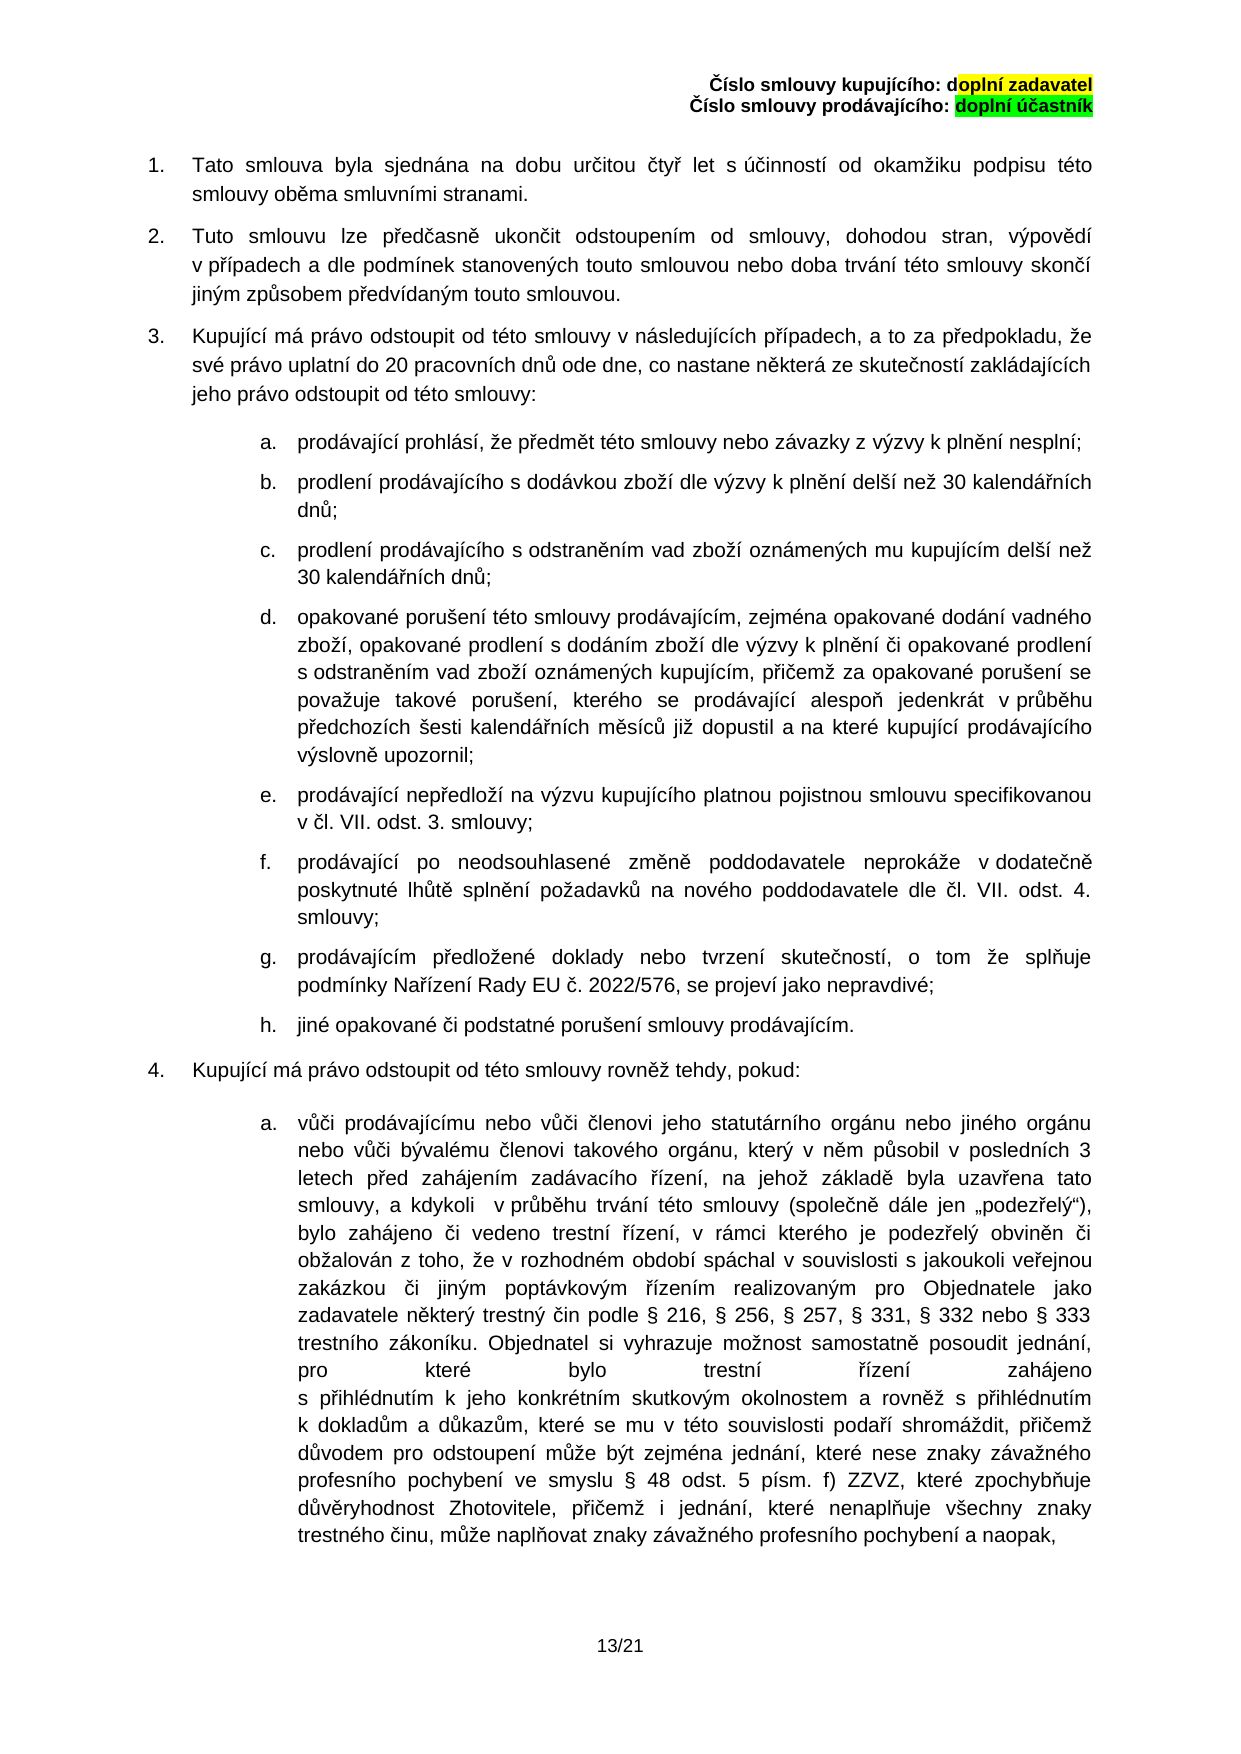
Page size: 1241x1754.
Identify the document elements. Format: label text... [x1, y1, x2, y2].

list jiné opakované či podstatné porušení smlouvy prodávajícím. [260, 1012, 1093, 1036]
list prodlení prodávajícího s dodávkou zboží dle výzvy k plnění delší než 30 kalendářních dnů; [260, 470, 1093, 521]
list prodávající po neodsouhlasené změně poddodavatele neprokáže v dodatečně poskytnuté lhůtě splnění požadavků na nového poddodavatele dle čl. VII. odst. 4. smlouvy; [260, 850, 1093, 929]
list opakované porušení této smlouvy prodávajícím, zejména opakované dodání vadného zboží, opakované prodlení s dodáním zboží dle výzvy k plnění či opakované prodlení s odstraněním vad zboží oznámených kupujícím, přičemž za opakované porušení se považuje takové porušení, kterého se prodávající alespoň jedenkrát v průběhu předchozích šesti kalendářních měsíců již dopustil a na které kupující prodávajícího výslovně upozornil; [260, 605, 1093, 766]
list prodlení prodávajícího s odstraněním vad zboží oznámených mu kupujícím delší než 30 kalendářních dnů; [260, 537, 1093, 589]
list prodávající prohlásí, že předmět této smlouvy nebo závazky z výzvy k plnění nesplní; [260, 430, 1093, 454]
list vůči prodávajícímu nebo vůči členovi jeho statutárního orgánu nebo jiného orgánu nebo vůči bývalému členovi takového orgánu, který v něm působil v posledních 3 letech před zahájením zadávacího řízení, na jehož základě byla uzavřena tato smlouvy, a kdykoli v průběhu trvání této smlouvy (společně dále jen „podezřelý“), bylo zahájeno či vedeno trestní řízení, v rámci kterého je podezřelý obviněn či obžalován z toho, že v rozhodném období spáchal v souvislosti s jakoukoli veřejnou zakázkou či jiným poptávkovým řízením realizovaným pro Objednatele jako zadavatele některý trestný čin podle § 216, § 256, § 257, § 331, § 332 nebo § 333 trestního zákoníku. Objednatel si vyhrazuje možnost samostatně posoudit jednání, pro které bylo trestní řízení zahájeno s přihlédnutím k jeho konkrétním skutkovým okolnostem a rovněž s přihlédnutím k dokladům a důkazům, které se mu v této souvislosti podaří shromáždit, přičemž důvodem pro odstoupení může být zejména jednání, které nese znaky závažného profesního pochybení ve smyslu § 48 odst. 5 písm. f) ZZVZ, které zpochybňuje důvěryhodnost Zhotovitele, přičemž i jednání, které nenaplňuje všechny znaky trestného činu, může naplňovat znaky závažného profesního pochybení a naopak, [260, 1111, 1093, 1547]
list Tato smlouva byla sjednána na dobu určitou čtyř let s účinností od okamžiku podpisu této smlouvy oběma smluvními stranami. [148, 148, 1093, 206]
list Kupující má právo odstoupit od této smlouvy v následujících případech, a to za předpokladu, že své právo uplatní do 20 pracovních dnů ode dne, co nastane některá ze skutečností zakládajících jeho právo odstoupit od této smlouvy: [148, 318, 1093, 406]
list prodávajícím předložené doklady nebo tvrzení skutečností, o tom že splňuje podmínky Nařízení Rady EU č. 2022/576, se projeví jako nepravdivé; [260, 945, 1093, 996]
list prodávající nepředloží na výzvu kupujícího platnou pojistnou smlouvu specifikovanou v čl. VII. odst. 3. smlouvy; [260, 782, 1093, 834]
list Kupující má právo odstoupit od této smlouvy rovněž tehdy, pokud: [148, 1052, 1093, 1082]
list Tuto smlouvu lze předčasně ukončit odstoupením od smlouvy, dohodou stran, výpovědí v případech a dle podmínek stanovených touto smlouvou nebo doba trvání této smlouvy skončí jiným způsobem předvídaným touto smlouvou. [148, 218, 1093, 306]
